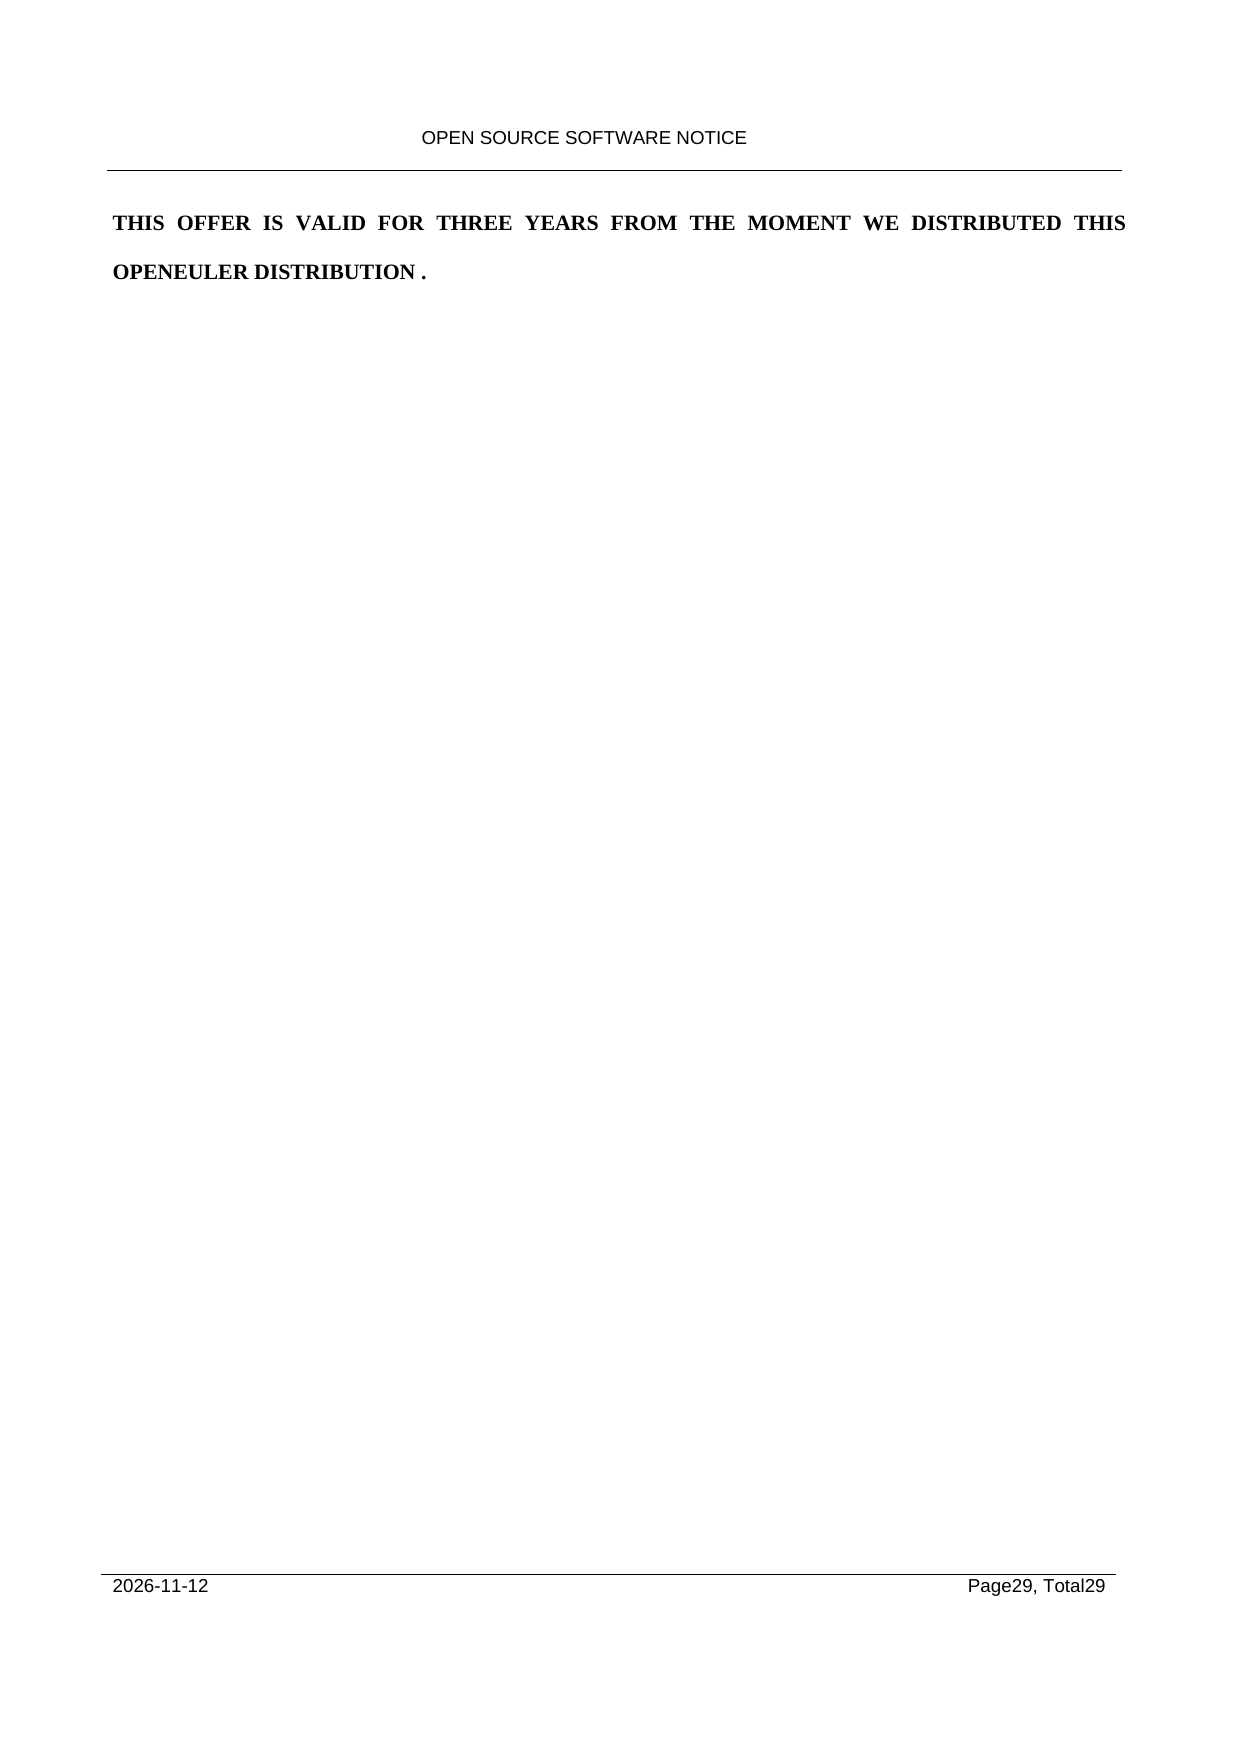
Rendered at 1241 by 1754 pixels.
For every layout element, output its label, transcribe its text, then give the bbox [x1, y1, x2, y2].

text THIS OFFER IS VALID FOR THREE YEARS FROM THE MOMENT WE DISTRIBUTED THIS OPENEULER DISTRIBUTION . [112, 206, 1128, 288]
